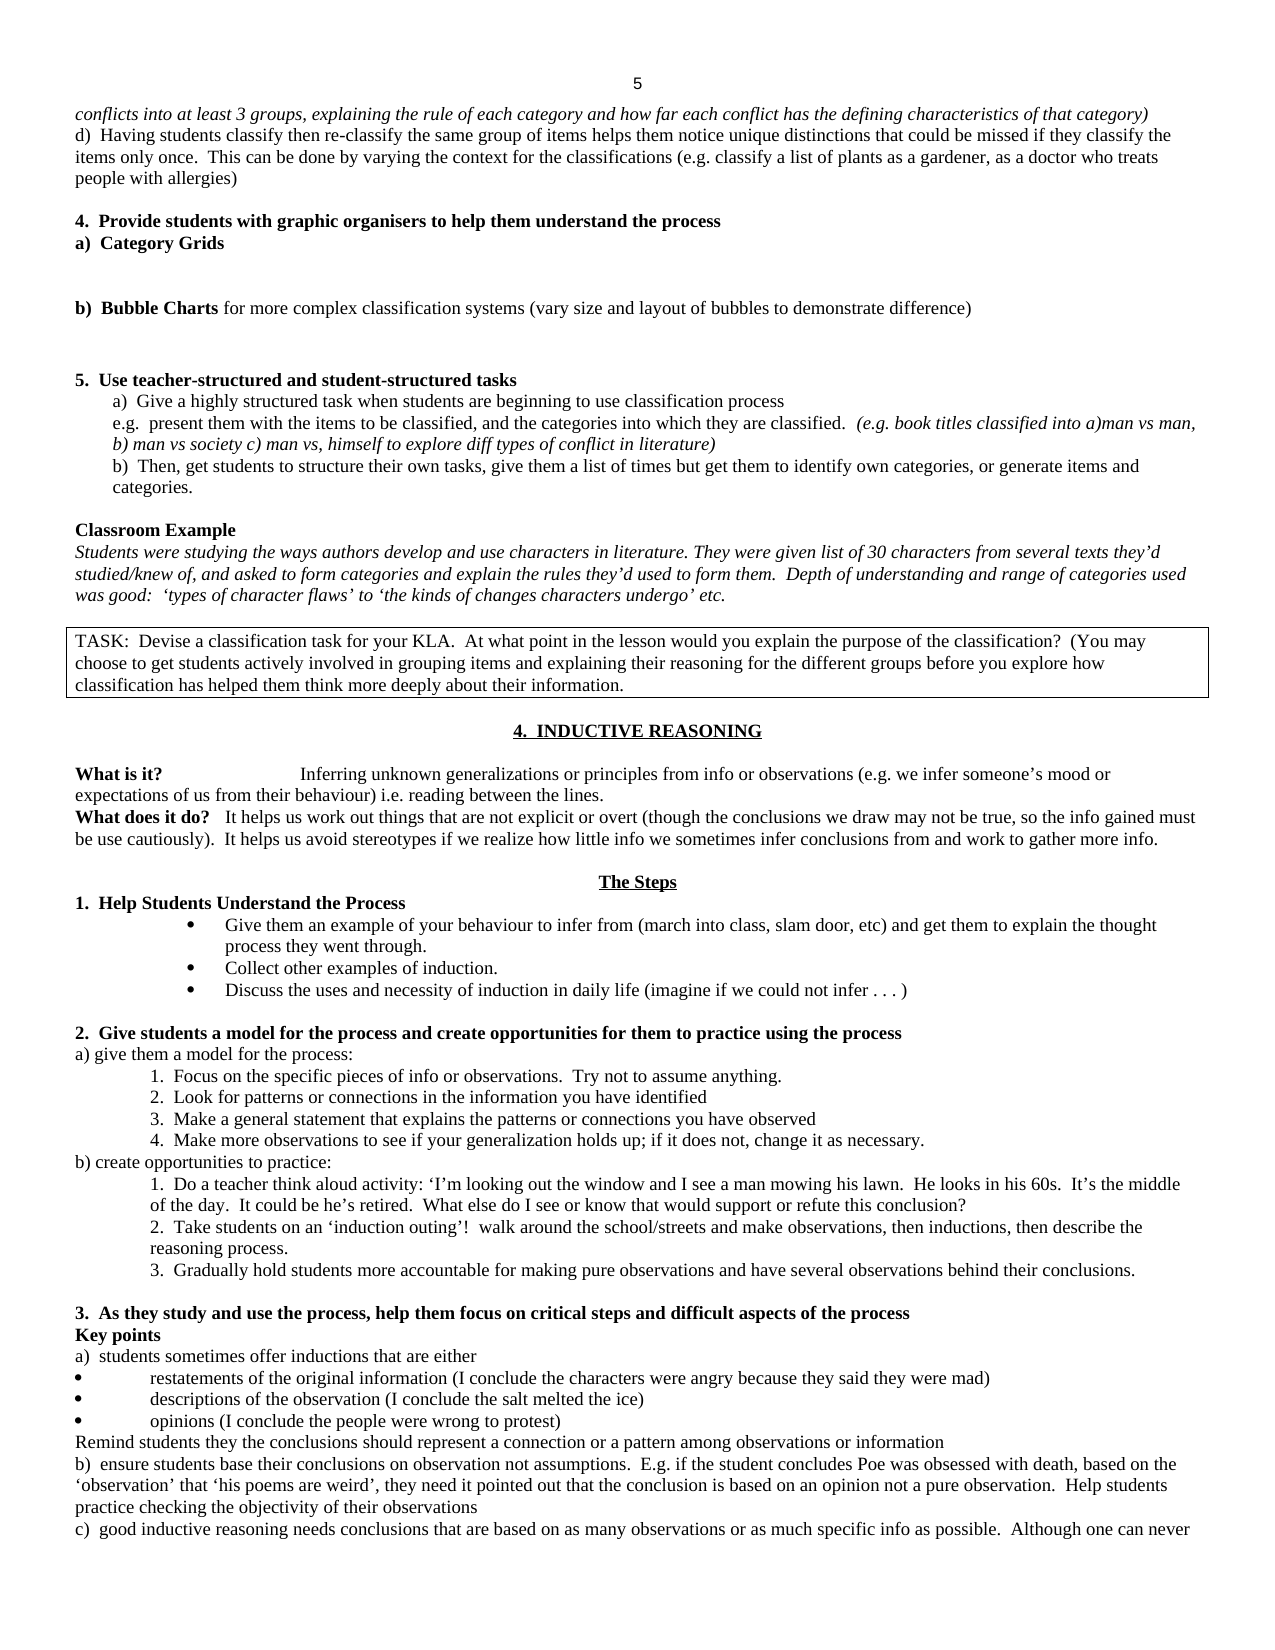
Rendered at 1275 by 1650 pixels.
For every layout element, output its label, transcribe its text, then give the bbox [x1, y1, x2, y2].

text 1. Help Students Understand the Process [75, 892, 1200, 914]
text Students were studying the ways authors develop and use characters in literature. They were given list of 30 characters from several texts they’d studied/knew of, and asked to form categories and explain the rules they’d used to form them. Depth of understanding and range of categories used was good: ‘types of character flaws’ to ‘the kinds of changes characters undergo’ etc. [75, 541, 1200, 606]
text e.g. present them with the items to be classified, and the categories into which they are classified. (e.g. book titles classified into a)man vs man, b) man vs society c) man vs, himself to explore diff types of conflict in literature) [112, 412, 1200, 455]
list opinions (I conclude the people were wrong to protest) [75, 1410, 1200, 1431]
text 2. Look for patterns or connections in the information you have identified [150, 1086, 1200, 1108]
text b) Then, get students to structure their own tasks, give them a list of times but get them to identify own categories, or generate items and categories. [112, 455, 1200, 498]
text d) Having students classify then re-classify the same group of items helps them notice unique distinctions that could be missed if they classify the items only once. This can be done by varying the context for the classifications (e.g. classify a list of plants as a gardener, as a doctor who treats people with allergies) [75, 124, 1200, 189]
text What is it? Inferring unknown generalizations or principles from info or observations (e.g. we infer someone’s mood or expectations of us from their behaviour) i.e. reading between the lines. [75, 763, 1200, 806]
text a) give them a model for the process: [75, 1043, 1200, 1065]
text a) Category Grids [75, 232, 1200, 253]
text 3. Make a general statement that explains the patterns or connections you have observed [150, 1108, 1200, 1129]
text 4. Make more observations to see if your generalization holds up; if it does not, change it as necessary. [150, 1129, 1200, 1151]
text 3. Gradually hold students more accountable for making pure observations and have several observations behind their conclusions. [150, 1259, 1200, 1280]
text a) students sometimes offer inductions that are either [75, 1345, 1200, 1367]
text b) create opportunities to practice: [75, 1151, 1200, 1172]
text 5. Use teacher-structured and student-structured tasks [75, 368, 1200, 390]
text 4. INDUCTIVE REASONING [75, 720, 1200, 741]
text 2. Take students on an ‘induction outing’! walk around the school/streets and make observations, then inductions, then describe the reasoning process. [150, 1216, 1200, 1259]
text TASK: Devise a classification task for your KLA. At what point in the lesson would you explain the purpose of the classification? (You may choose to get students actively involved in grouping items and explaining their reasoning for the different groups before you explore how classification has helped them think more deeply about their information. [67, 628, 1208, 697]
text a) Give a highly structured task when students are beginning to use classification process [112, 390, 1200, 412]
text 3. As they study and use the process, help them focus on critical steps and difficult aspects of the process [75, 1302, 1200, 1323]
text What does it do? It helps us work out things that are not explicit or overt (though the conclusions we draw may not be true, so the info gained must be use cautiously). It helps us avoid stereotypes if we realize how little info we sometimes infer conclusions from and work to gather more info. [75, 806, 1200, 849]
list Discuss the uses and necessity of induction in daily life (imagine if we could not infer . . . ) [187, 978, 1200, 1000]
text The Steps [75, 871, 1200, 892]
text 1. Focus on the specific pieces of info or observations. Try not to assume anything. [150, 1065, 1200, 1086]
list descriptions of the observation (I conclude the salt melted the ice) [75, 1388, 1200, 1410]
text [75, 1517, 1200, 1539]
text Remind students they the conclusions should represent a connection or a pattern among observations or information [75, 1431, 1200, 1453]
text Classroom Example [75, 519, 1200, 541]
text b) ensure students base their conclusions on observation not assumptions. E.g. if the student concludes Poe was obsessed with death, based on the ‘observation’ that ‘his poems are weird’, they need it pointed out that the conclusion is based on an opinion not a pure observation. Help students practice checking the objectivity of their observations [75, 1453, 1200, 1517]
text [75, 102, 1200, 124]
list Give them an example of your behaviour to infer from (march into class, slam door, etc) and get them to explain the thought process they went through. [187, 914, 1200, 957]
list restatements of the original information (I conclude the characters were angry because they said they were mad) [75, 1367, 1200, 1388]
text Key points [75, 1323, 1200, 1345]
text 2. Give students a model for the process and create opportunities for them to practice using the process [75, 1022, 1200, 1043]
text b) Bubble Charts for more complex classification systems (vary size and layout of bubbles to demonstrate difference) [75, 297, 1200, 318]
text 1. Do a teacher think aloud activity: ‘I’m looking out the window and I see a man mowing his lawn. He looks in his 60s. It’s the middle of the day. It could be he’s retired. What else do I see or know that would support or refute this conclusion? [150, 1172, 1200, 1216]
text 4. Provide students with graphic organisers to help them understand the process [75, 210, 1200, 232]
list Collect other examples of induction. [187, 957, 1200, 978]
